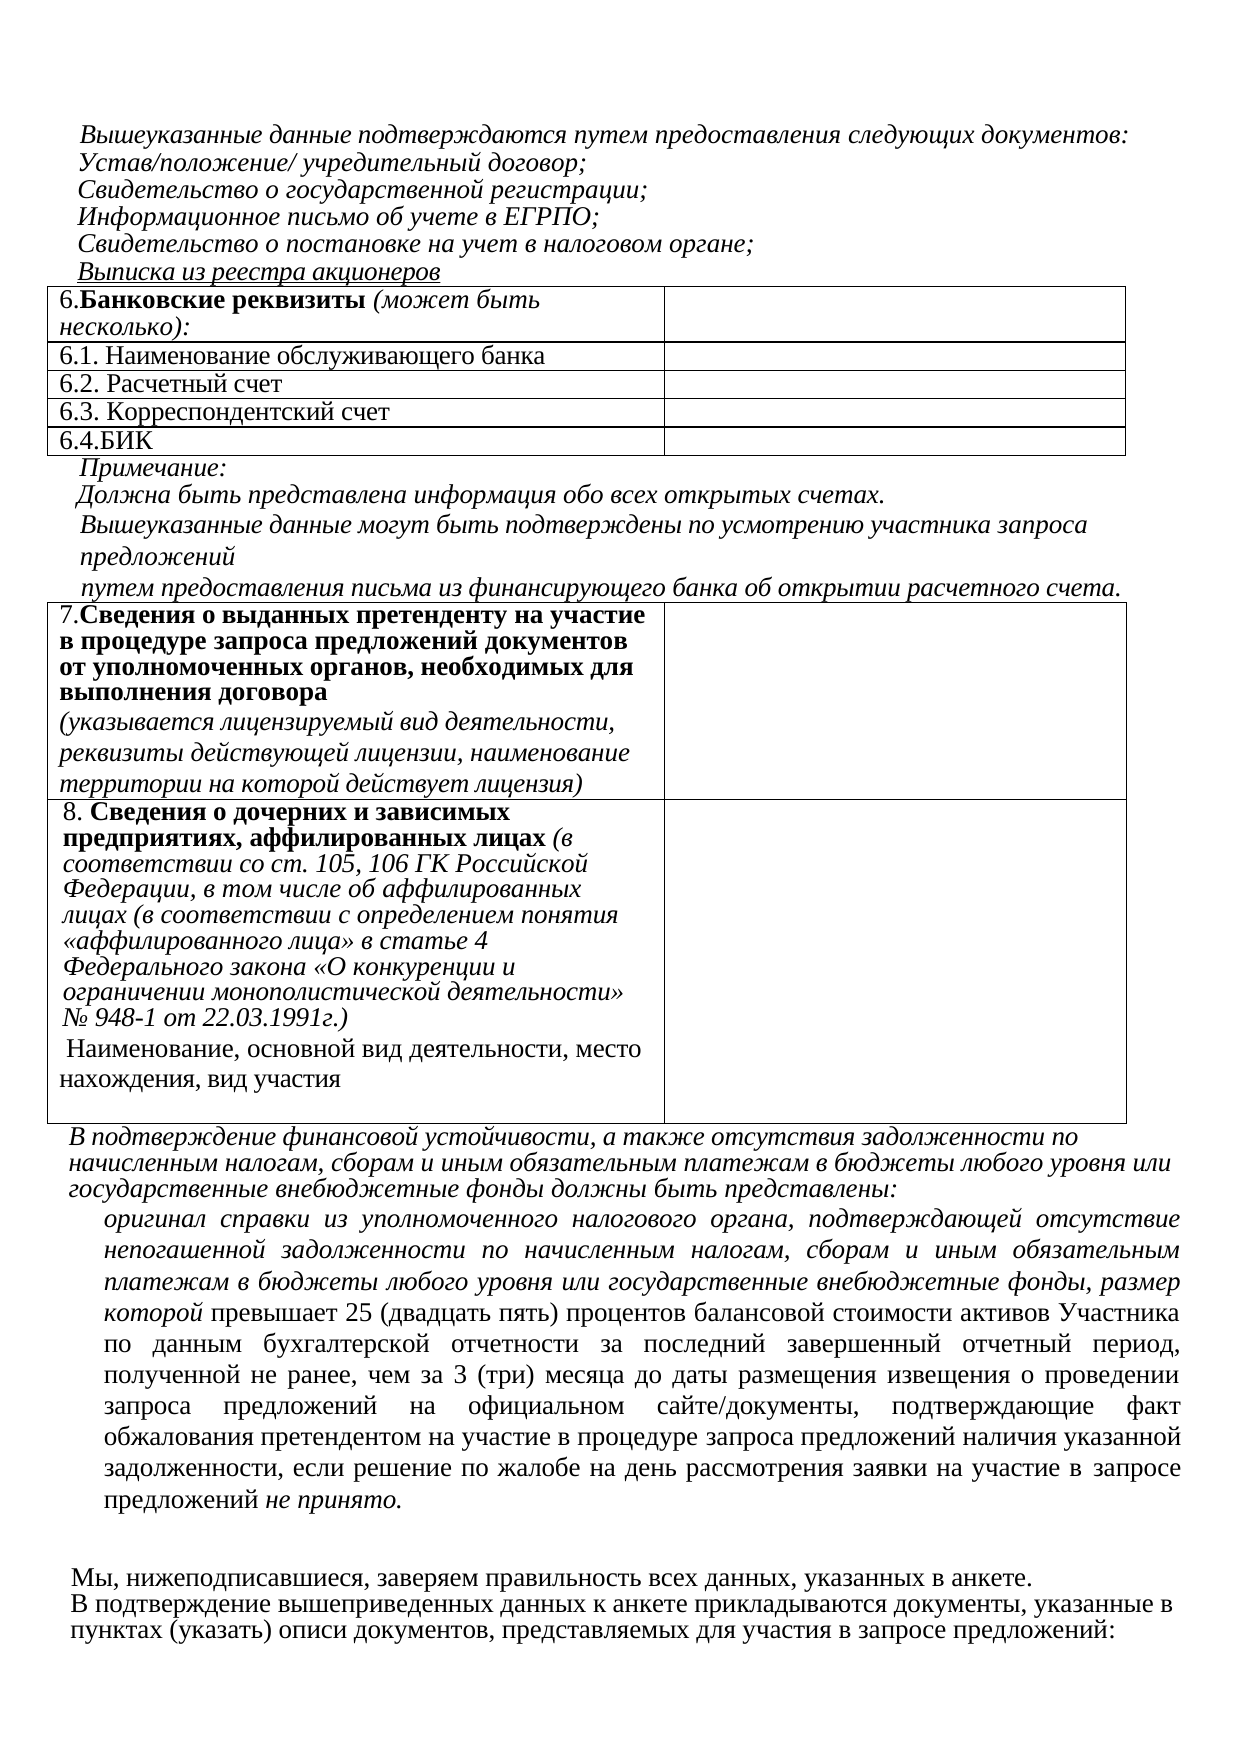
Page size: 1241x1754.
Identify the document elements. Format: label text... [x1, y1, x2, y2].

text Мы, нижеподписавшиеся, заверяем правильность всех данных, указанных в анкете. [71, 1565, 1181, 1591]
text Вышеуказанные данные могут быть подтверждены по усмотрению участника запроса предложений [79, 509, 1181, 571]
table_header [665, 287, 1125, 341]
text Вышеуказанные данные подтверждаются путем предоставления следующих документов: [79, 118, 1181, 149]
table_cell [665, 399, 1125, 426]
text Устав/положение/ учредительный договор; [69, 149, 1137, 177]
text Должна быть представлена информация обо всех открытых счетах. [77, 482, 1181, 509]
text В подтверждение финансовой устойчивости, а также отсутствия задолженности по начисленным налогам, сборам и иным обязательным платежам в бюджеты любого уровня или государственные внебюджетные фонды должны быть представлены: [68, 1124, 1181, 1202]
table_header 7.Сведения о выданных претенденту на участие в процедуре запроса предложений документов от уполномоченных органов, необходимых для выполнения договора (указывается лицензируемый вид деятельности, реквизиты действующей лицензии, наименование территории на которой действует лицензия) [48, 603, 664, 799]
table_cell 6.3. Корреспондентский счет [48, 399, 664, 426]
table_cell 8. Сведения о дочерних и зависимых предприятиях, аффилированных лицах (в соответствии со ст. 105, 106 ГК Российской Федерации, в том числе об аффилированных лицах (в соответствии с определением понятия «аффилированного лица» в статье 4 Федерального закона «О конкуренции и ограничении монополистической деятельности» № 948-1 от 22.03.1991г.) Наименование, основной вид деятельности, место нахождения, вид участия [48, 800, 664, 1123]
table_cell [665, 428, 1125, 455]
table_cell [665, 800, 1126, 1123]
table_cell 6.2. Расчетный счет [48, 371, 664, 398]
table_header [665, 603, 1126, 799]
table_cell [665, 343, 1125, 370]
text Свидетельство о государственной регистрации; [69, 177, 1137, 204]
list оригинал справки из уполномоченного налогового органа, подтверждающей отсутствие непогашенной задолженности по начисленным налогам, сборам и иным обязательным платежам в бюджеты любого уровня или государственные внебюджетные фонды, размер которой превышает 25 (двадцать пять) процентов балансовой стоимости активов Участника по данным бухгалтерской отчетности за последний завершенный отчетный период, полученной не ранее, чем за 3 (три) месяца до даты размещения извещения о проведении запроса предложений на официальном сайте/документы, подтверждающие факт обжалования претендентом на участие в процедуре запроса предложений наличия указанной задолженности, если решение по жалобе на день рассмотрения заявки на участие в запросе предложений не принято. [103, 1202, 1181, 1514]
table_header 6.Банковские реквизиты (может быть несколько): [48, 287, 664, 341]
text Свидетельство о постановке на учет в налоговом органе; [69, 231, 1137, 258]
table_cell 6.4.БИК [48, 428, 664, 455]
text путем предоставления письма из финансирующего банка об открытии расчетного счета. [81, 571, 1181, 602]
text Примечание: [79, 456, 1181, 482]
table_cell 6.1. Наименование обслуживающего банка [48, 343, 664, 370]
text Информационное письмо об учете в ЕГРПО; [69, 204, 1137, 231]
text Выписка из реестра акционеров [69, 258, 1137, 286]
table_cell [665, 371, 1125, 398]
text В подтверждение вышеприведенных данных к анкете прикладываются документы, указанные в пунктах (указать) описи документов, представляемых для участия в запросе предложений: [70, 1591, 1181, 1643]
